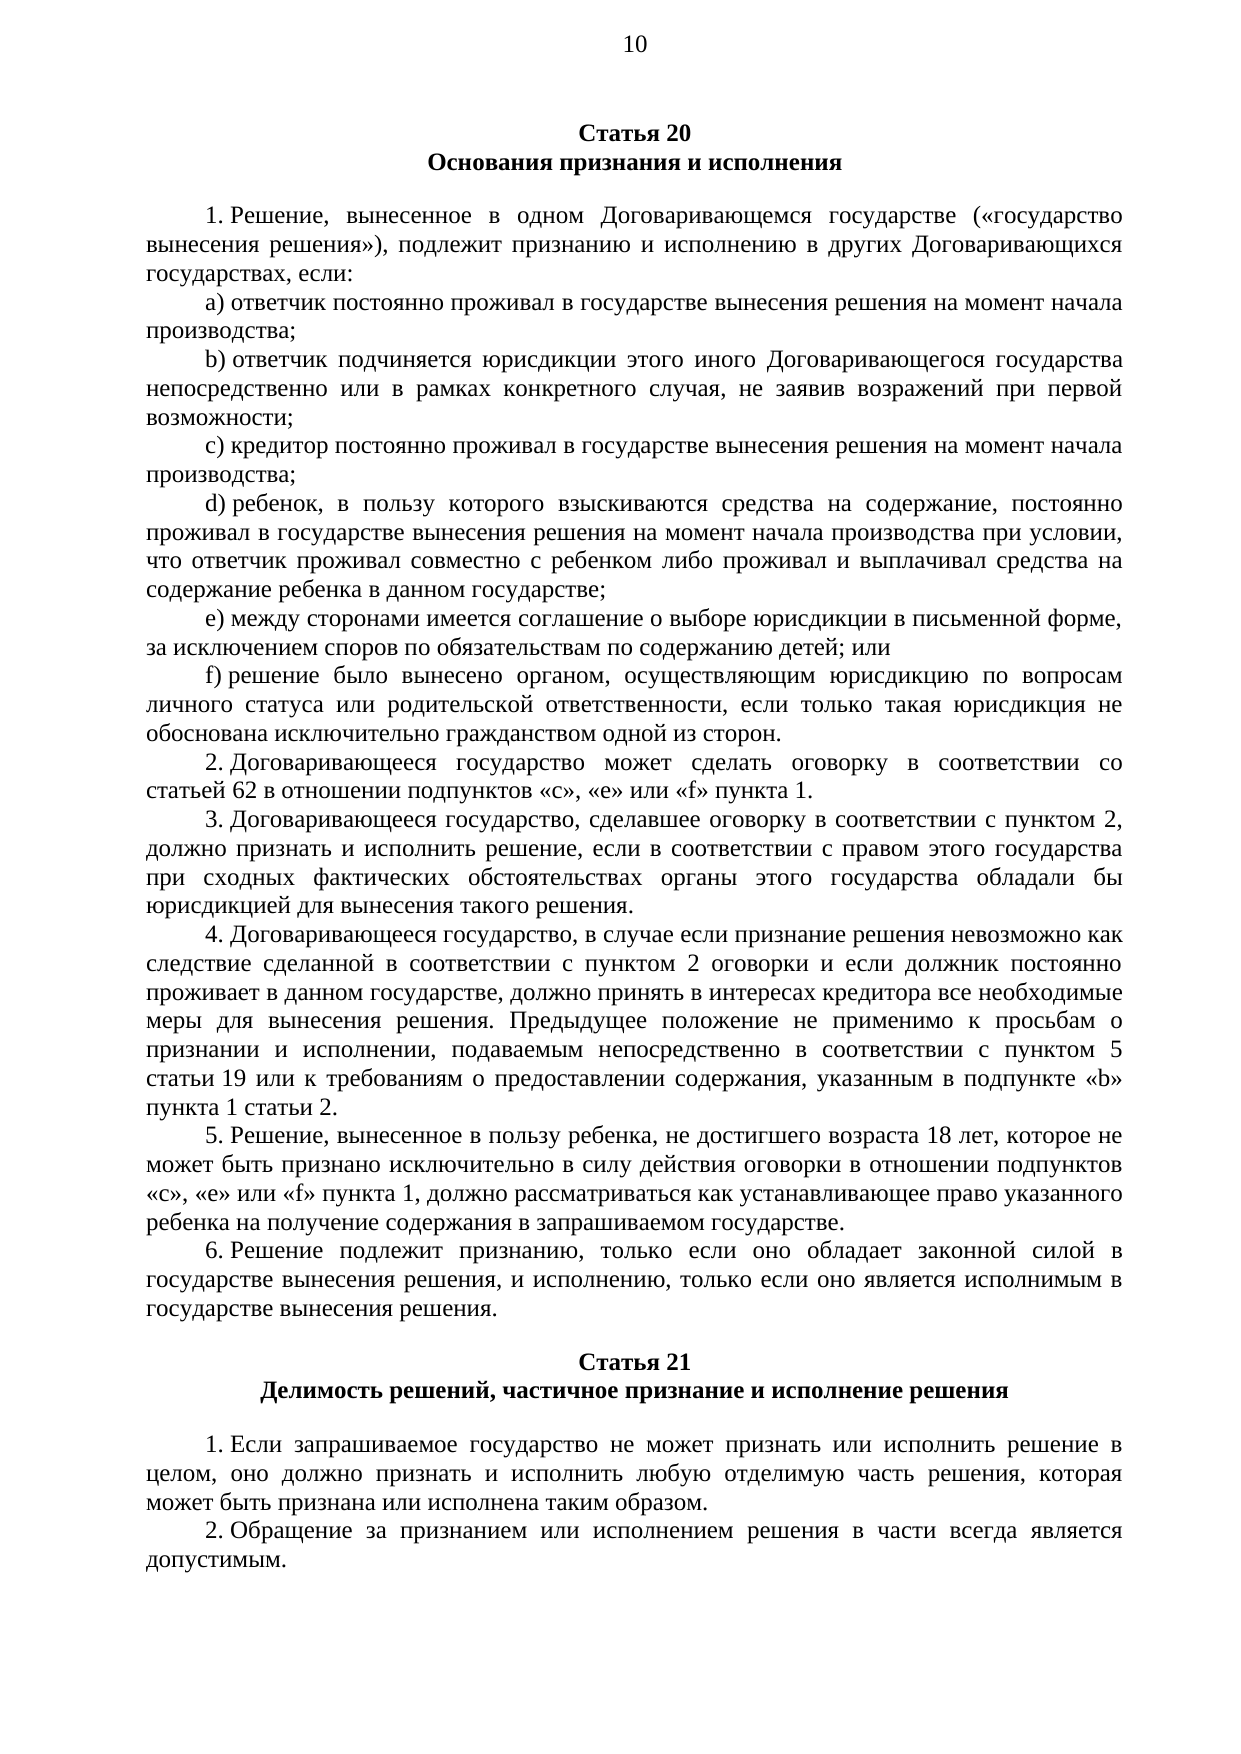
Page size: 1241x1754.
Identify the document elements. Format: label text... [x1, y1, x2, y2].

text 1. Если запрашиваемое государство не может признать или исполнить решение в целом, оно должно признать и исполнить любую отделимую часть решения, которая может быть признана или исполнена таким образом. [146, 1429, 1123, 1516]
text e) между сторонами имеется соглашение о выборе юрисдикции в письменной форме, за исключением споров по обязательствам по содержанию детей; или [146, 603, 1123, 661]
text c) кредитор постоянно проживал в государстве вынесения решения на момент начала производства; [146, 431, 1123, 488]
text d) ребенок, в пользу которого взыскиваются средства на содержание, постоянно проживал в государстве вынесения решения на момент начала производства при условии, что ответчик проживал совместно с ребенком либо проживал и выплачивал средства на содержание ребенка в данном государстве; [146, 488, 1123, 603]
text 5. Решение, вынесенное в пользу ребенка, не достигшего возраста 18 лет, которое не может быть признано исключительно в силу действия оговорки в отношении подпунктов «c», «e» или «f» пункта 1, должно рассматриваться как устанавливающее право указанного ребенка на получение содержания в запрашиваемом государстве. [146, 1121, 1123, 1236]
text Статья 21 Делимость решений, частичное признание и исполнение решения [146, 1347, 1123, 1404]
text b) ответчик подчиняется юрисдикции этого иного Договаривающегося государства непосредственно или в рамках конкретного случая, не заявив возражений при первой возможности; [146, 344, 1123, 431]
text 3. Договаривающееся государство, сделавшее оговорку в соответствии с пунктом 2, должно признать и исполнить решение, если в соответствии с правом этого государства при сходных фактических обстоятельствах органы этого государства обладали бы юрисдикцией для вынесения такого решения. [146, 804, 1123, 919]
text 2. Договаривающееся государство может сделать оговорку в соответствии со статьей 62 в отношении подпунктов «c», «e» или «f» пункта 1. [146, 747, 1123, 804]
text Статья 20 Основания признания и исполнения [146, 118, 1123, 176]
text 1. Решение, вынесенное в одном Договаривающемся государстве («государство вынесения решения»), подлежит признанию и исполнению в других Договаривающихся государствах, если: [146, 201, 1123, 287]
text а) ответчик постоянно проживал в государстве вынесения решения на момент начала производства; [146, 287, 1123, 344]
text 6. Решение подлежит признанию, только если оно обладает законной силой в государстве вынесения решения, и исполнению, только если оно является исполнимым в государстве вынесения решения. [146, 1236, 1123, 1322]
text 4. Договаривающееся государство, в случае если признание решения невозможно как следствие сделанной в соответствии с пунктом 2 оговорки и если должник постоянно проживает в данном государстве, должно принять в интересах кредитора все необходимые меры для вынесения решения. Предыдущее положение не применимо к просьбам о признании и исполнении, подаваемым непосредственно в соответствии с пунктом 5 статьи 19 или к требованиям о предоставлении содержания, указанным в подпункте «b» пункта 1 статьи 2. [146, 919, 1123, 1121]
text 2. Обращение за признанием или исполнением решения в части всегда является допустимым. [146, 1516, 1123, 1573]
text f) решение было вынесено органом, осуществляющим юрисдикцию по вопросам личного статуса или родительской ответственности, если только такая юрисдикция не обоснована исключительно гражданством одной из сторон. [146, 661, 1123, 747]
